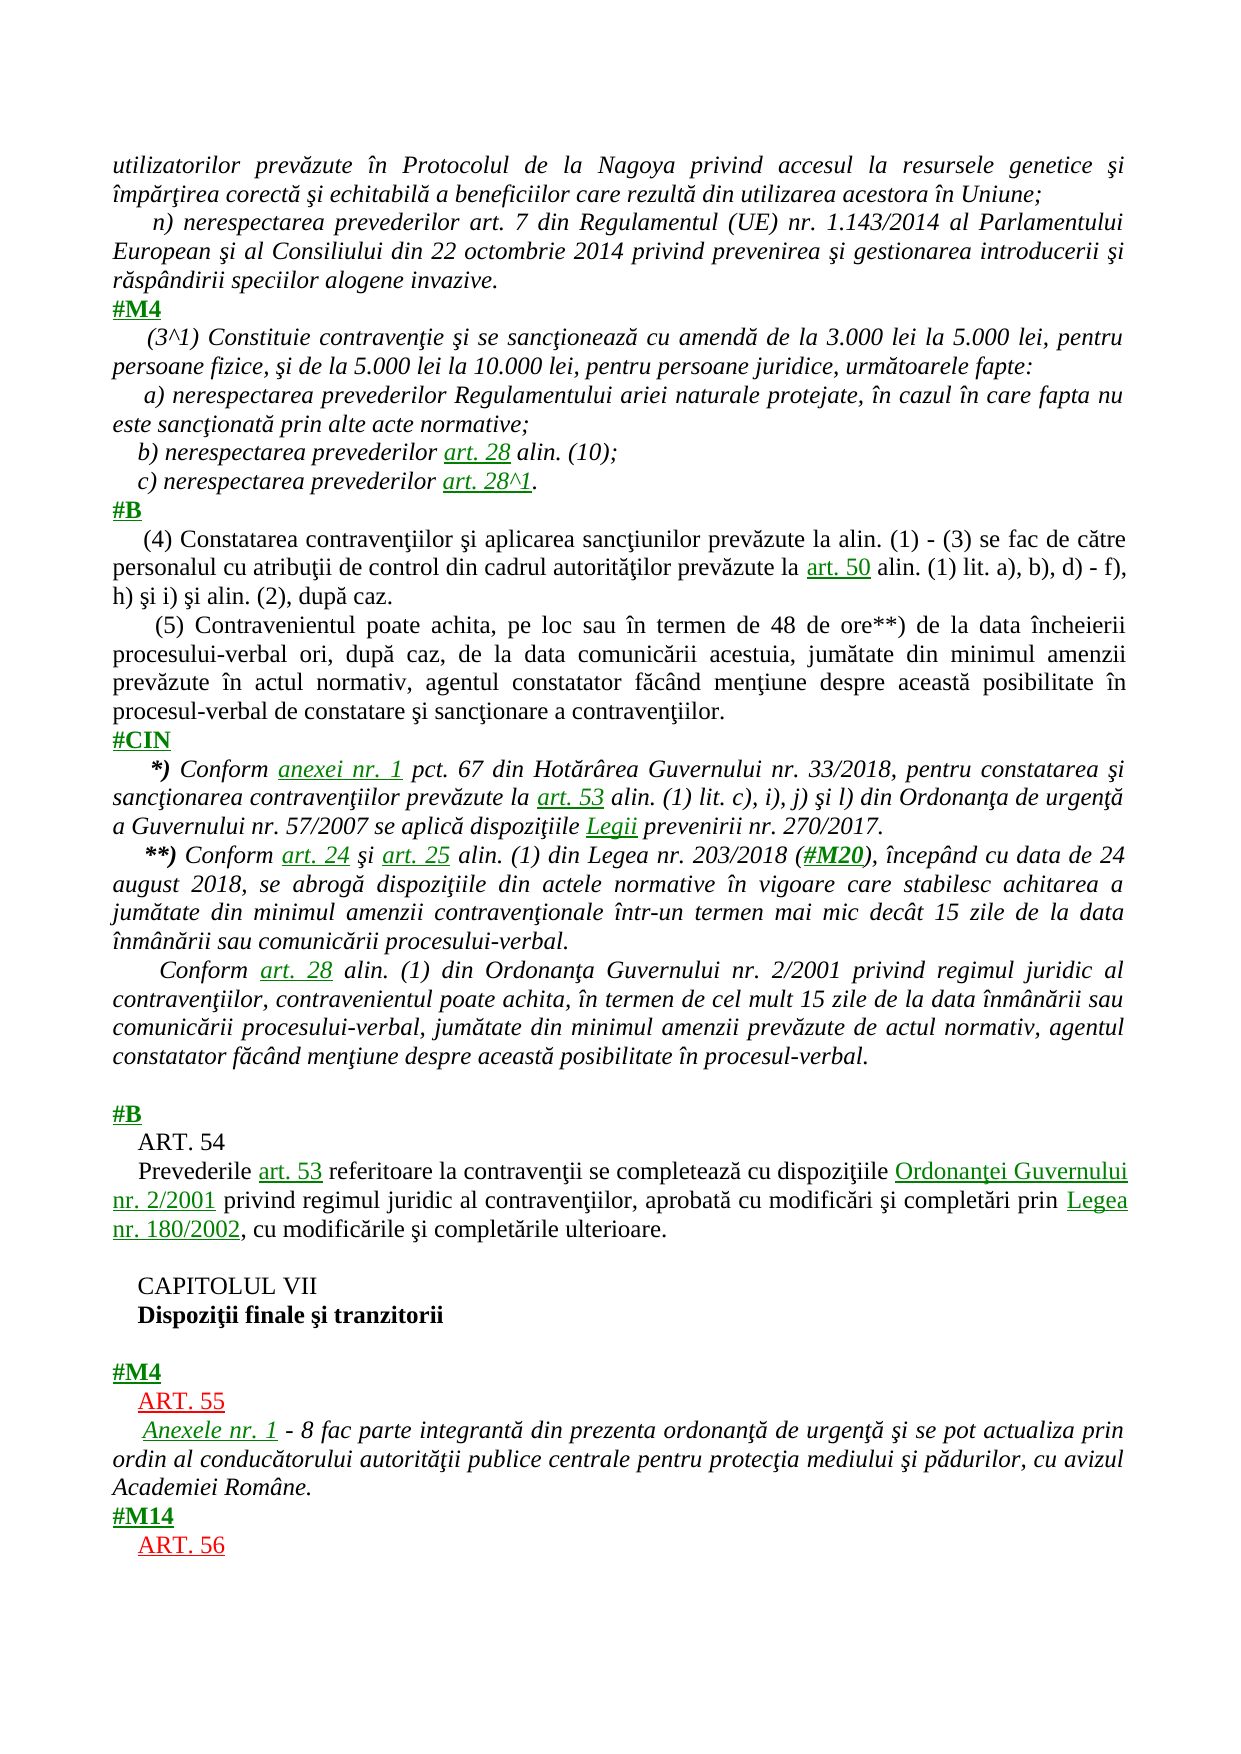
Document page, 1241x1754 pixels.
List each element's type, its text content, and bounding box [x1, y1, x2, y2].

text #CIN [112, 725, 1128, 754]
text CAPITOLUL VII [112, 1271, 1128, 1300]
text c) nerespectarea prevederilor art. 28^1. [112, 466, 1128, 495]
text #M4 [112, 1357, 1128, 1386]
text #B [112, 1099, 1128, 1127]
text ART. 56 [112, 1530, 1128, 1559]
text Anexele nr. 1 - 8 fac parte integrantă din prezenta ordonanţă de urgenţă şi se pot actualiza prin ordin al conducătorului autorităţii publice centrale pentru protecţia mediului şi pădurilor, cu avizul Academiei Române. [112, 1415, 1128, 1501]
text n) nerespectarea prevederilor art. 7 din Regulamentul (UE) nr. 1.143/2014 al Parlamentului European şi al Consiliului din 22 octombrie 2014 privind prevenirea şi gestionarea introducerii şi răspândirii speciilor alogene invazive. [112, 207, 1128, 294]
text Prevederile art. 53 referitoare la contravenţii se completează cu dispoziţiile Ordonanţei Guvernului nr. 2/2001 privind regimul juridic al contravenţiilor, aprobată cu modificări şi completări prin Legea nr. 180/2002, cu modificările şi completările ulterioare. [112, 1156, 1128, 1242]
text b) nerespectarea prevederilor art. 28 alin. (10); [112, 437, 1128, 466]
text ART. 55 [112, 1386, 1128, 1415]
text #M14 [112, 1501, 1128, 1530]
text **) Conform art. 24 şi art. 25 alin. (1) din Legea nr. 203/2018 (#M20), începând cu data de 24 august 2018, se abrogă dispoziţiile din actele normative în vigoare care stabilesc achitarea a jumătate din minimul amenzii contravenţionale într-un termen mai mic decât 15 zile de la data înmânării sau comunicării procesului-verbal. [112, 840, 1128, 955]
text Dispoziţii finale şi tranzitorii [112, 1300, 1128, 1329]
text #B [112, 495, 1128, 524]
text (3^1) Constituie contravenţie şi se sancţionează cu amendă de la 3.000 lei la 5.000 lei, pentru persoane fizice, şi de la 5.000 lei la 10.000 lei, pentru persoane juridice, următoarele fapte: [112, 322, 1128, 380]
text (4) Constatarea contravenţiilor şi aplicarea sancţiunilor prevăzute la alin. (1) - (3) se fac de către personalul cu atribuţii de control din cadrul autorităţilor prevăzute la art. 50 alin. (1) lit. a), b), d) - f), h) şi i) şi alin. (2), după caz. [112, 524, 1128, 610]
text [112, 150, 1128, 207]
text a) nerespectarea prevederilor Regulamentului ariei naturale protejate, în cazul în care fapta nu este sancţionată prin alte acte normative; [112, 380, 1128, 437]
text *) Conform anexei nr. 1 pct. 67 din Hotărârea Guvernului nr. 33/2018, pentru constatarea şi sancţionarea contravenţiilor prevăzute la art. 53 alin. (1) lit. c), i), j) şi l) din Ordonanţa de urgenţă a Guvernului nr. 57/2007 se aplică dispoziţiile Legii prevenirii nr. 270/2017. [112, 754, 1128, 840]
text ART. 54 [112, 1127, 1128, 1156]
text Conform art. 28 alin. (1) din Ordonanţa Guvernului nr. 2/2001 privind regimul juridic al contravenţiilor, contravenientul poate achita, în termen de cel mult 15 zile de la data înmânării sau comunicării procesului-verbal, jumătate din minimul amenzii prevăzute de actul normativ, agentul constatator făcând menţiune despre această posibilitate în procesul-verbal. [112, 955, 1128, 1070]
text (5) Contravenientul poate achita, pe loc sau în termen de 48 de ore**) de la data încheierii procesului-verbal ori, după caz, de la data comunicării acestuia, jumătate din minimul amenzii prevăzute în actul normativ, agentul constatator făcând menţiune despre această posibilitate în procesul-verbal de constatare şi sancţionare a contravenţiilor. [112, 610, 1128, 725]
text #M4 [112, 294, 1128, 322]
